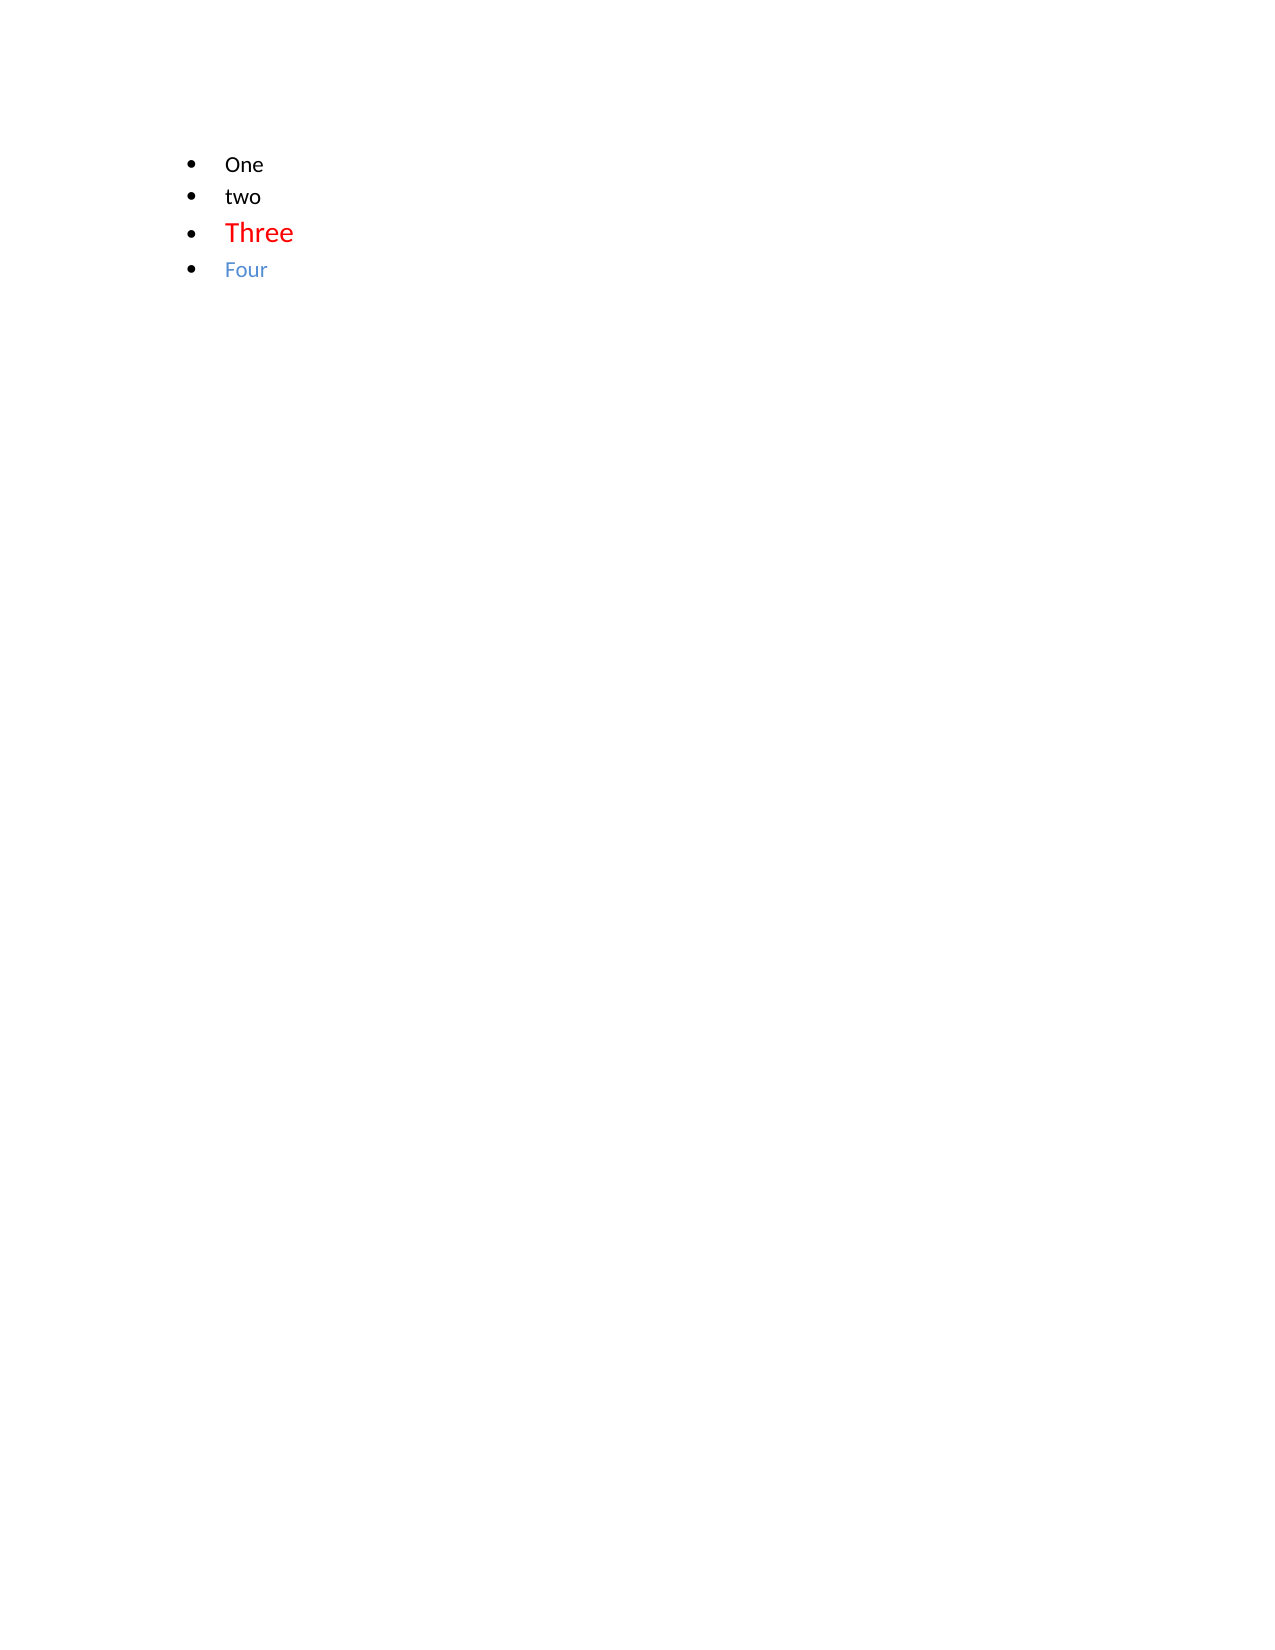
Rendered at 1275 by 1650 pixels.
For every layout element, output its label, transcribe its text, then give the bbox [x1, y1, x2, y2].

list One [187, 150, 1125, 178]
list Three [187, 214, 1125, 250]
list two [187, 182, 1125, 210]
list Four [187, 255, 1125, 283]
